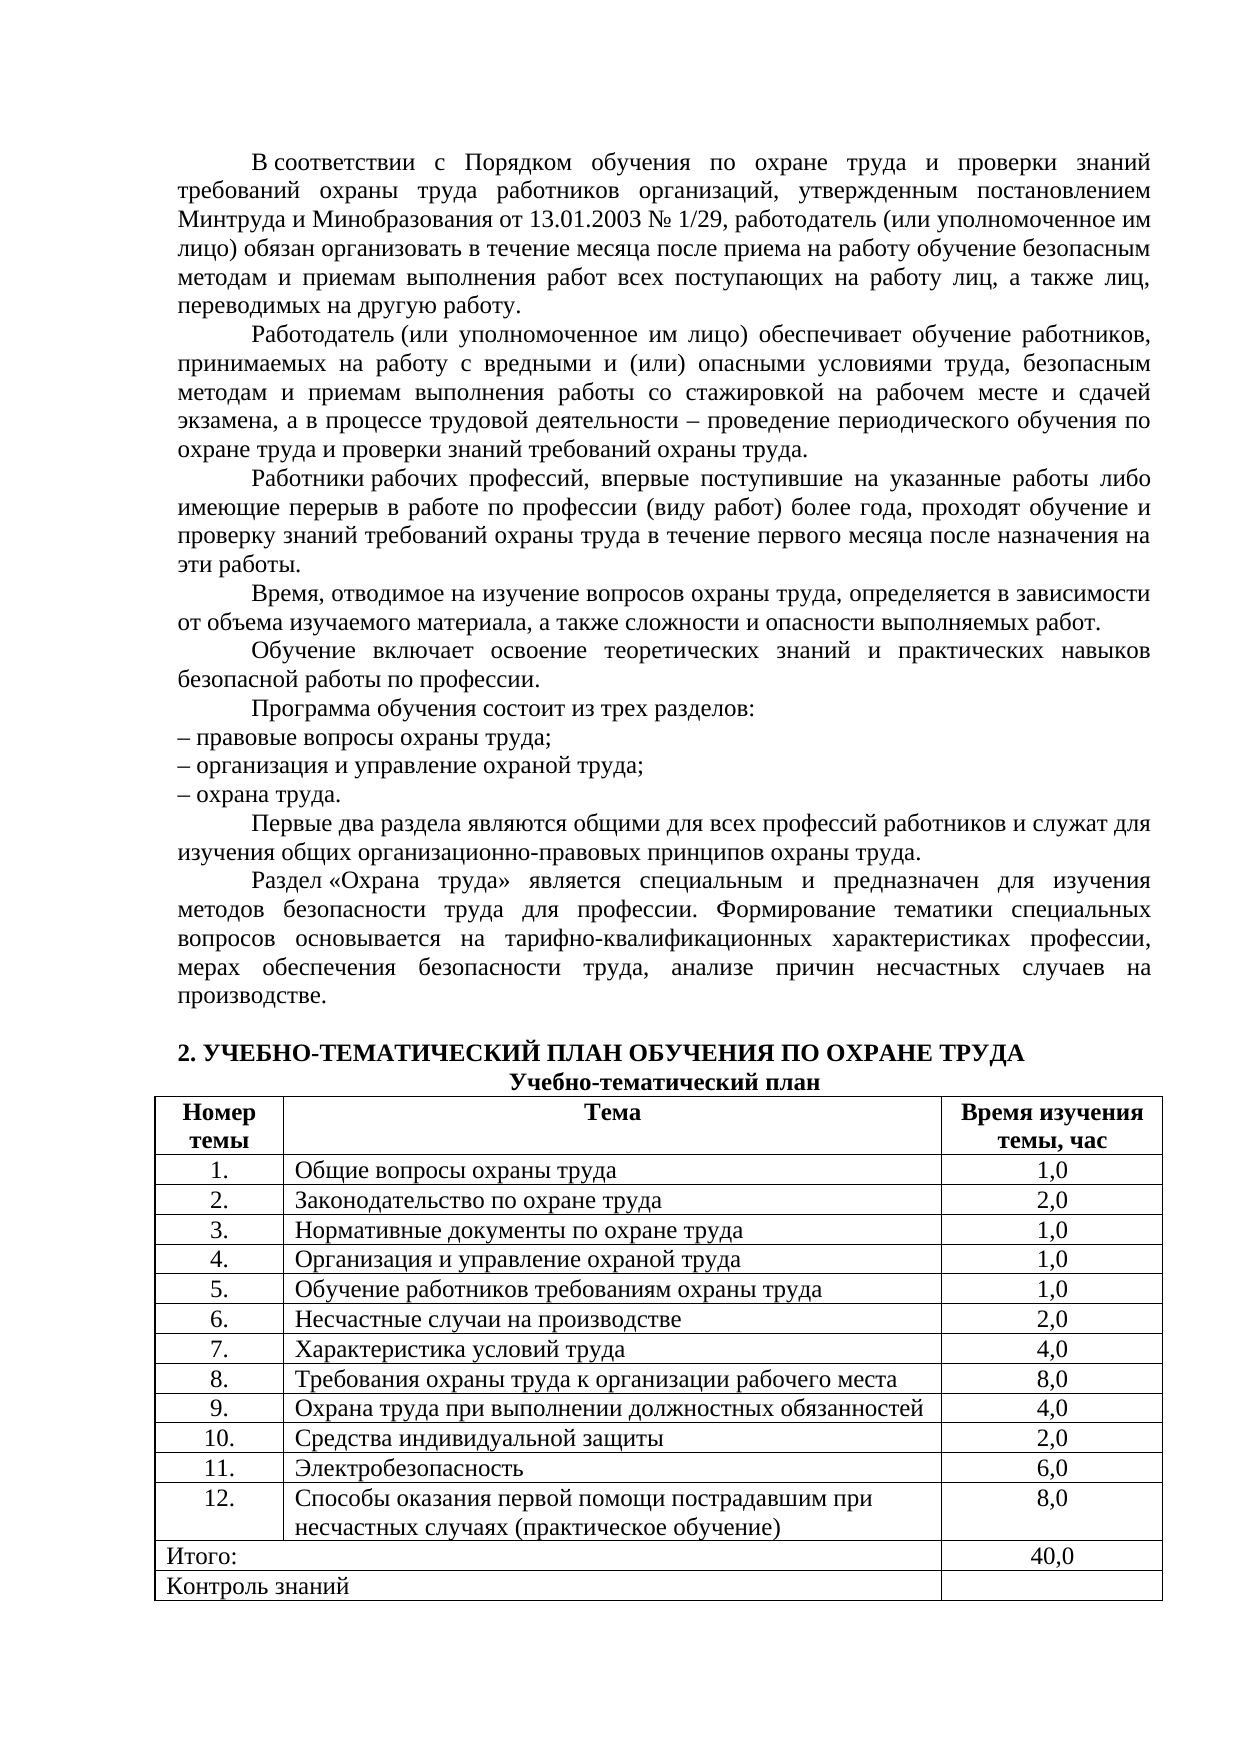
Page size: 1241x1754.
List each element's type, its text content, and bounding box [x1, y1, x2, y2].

table_header Время изучения темы, час [942, 1097, 1162, 1154]
table_cell 5. [156, 1274, 283, 1303]
text Программа обучения состоит из трех разделов: [177, 693, 1152, 722]
table_cell Несчастные случаи на производстве [284, 1304, 941, 1333]
table_cell 3. [156, 1215, 283, 1243]
table_cell 11. [156, 1453, 283, 1482]
text Учебно-тематический план [177, 1067, 1152, 1096]
text В соответствии с Порядком обучения по охране труда и проверки знаний требований охраны труда работников организаций, утвержденным постановлением Минтруда и Минобразования от 13.01.2003 № 1/29, работодатель (или уполномоченное им лицо) обязан организовать в течение месяца после приема на работу обучение безопасным методам и приемам выполнения работ всех поступающих на работу лиц, а также лиц, переводимых на другую работу. [177, 147, 1152, 319]
table_cell Характеристика условий труда [284, 1334, 941, 1363]
table_cell Охрана труда при выполнении должностных обязанностей [284, 1394, 941, 1422]
table_cell 8,0 [942, 1364, 1162, 1392]
text – охрана труда. [177, 779, 1152, 808]
table_cell Средства индивидуальной защиты [284, 1423, 941, 1452]
table_cell Организация и управление охраной труда [284, 1245, 941, 1273]
table_cell 2. [156, 1185, 283, 1214]
table_cell Контроль знаний [156, 1571, 941, 1600]
text Обучение включает освоение теоретических знаний и практических навыков безопасной работы по профессии. [177, 636, 1152, 693]
table_cell 4. [156, 1245, 283, 1273]
table_cell 2,0 [942, 1185, 1162, 1214]
table_cell 4,0 [942, 1394, 1162, 1422]
table_cell 8. [156, 1364, 283, 1392]
table_cell Способы оказания первой помощи пострадавшим при несчастных случаях (практическое обучение) [284, 1483, 941, 1540]
table_header Тема [284, 1097, 941, 1154]
table_cell 2,0 [942, 1304, 1162, 1333]
text Первые два раздела являются общими для всех профессий работников и служат для изучения общих организационно-правовых принципов охраны труда. [177, 808, 1152, 866]
table_cell Законодательство по охране труда [284, 1185, 941, 1214]
text Раздел «Охрана труда» является специальным и предназначен для изучения методов безопасности труда для профессии. Формирование тематики специальных вопросов основывается на тарифно-квалификационных характеристиках профессии, мерах обеспечения безопасности труда, анализе причин несчастных случаев на производстве. [177, 866, 1152, 1009]
table_cell [942, 1571, 1162, 1600]
table_cell 40,0 [942, 1541, 1162, 1570]
table_cell 2,0 [942, 1423, 1162, 1452]
table_cell 4,0 [942, 1334, 1162, 1363]
table_cell Электробезопасность [284, 1453, 941, 1482]
table_cell 6. [156, 1304, 283, 1333]
text 2. УЧЕБНО-ТЕМАТИЧЕСКИЙ ПЛАН ОБУЧЕНИЯ ПО ОХРАНЕ ТРУДА [177, 1038, 1152, 1067]
table_cell 1. [156, 1155, 283, 1184]
table_cell 8,0 [942, 1483, 1162, 1540]
table_cell 10. [156, 1423, 283, 1452]
table_cell Требования охраны труда к организации рабочего места [284, 1364, 941, 1392]
text Работодатель (или уполномоченное им лицо) обеспечивает обучение работников, принимаемых на работу с вредными и (или) опасными условиями труда, безопасным методам и приемам выполнения работы со стажировкой на рабочем месте и сдачей экзамена, а в процессе трудовой деятельности – проведение периодического обучения по охране труда и проверки знаний требований охраны труда. [177, 319, 1152, 463]
table_cell 1,0 [942, 1155, 1162, 1184]
table_cell 1,0 [942, 1274, 1162, 1303]
table_header Номер темы [156, 1097, 283, 1154]
table_cell Обучение работников требованиям охраны труда [284, 1274, 941, 1303]
table_cell 6,0 [942, 1453, 1162, 1482]
table_cell Нормативные документы по охране труда [284, 1215, 941, 1243]
text – организация и управление охраной труда; [177, 751, 1152, 779]
table_cell 7. [156, 1334, 283, 1363]
table_cell Итого: [156, 1541, 941, 1570]
table_cell Общие вопросы охраны труда [284, 1155, 941, 1184]
table_cell 1,0 [942, 1215, 1162, 1243]
text Время, отводимое на изучение вопросов охраны труда, определяется в зависимости от объема изучаемого материала, а также сложности и опасности выполняемых работ. [177, 578, 1152, 636]
table_cell 12. [156, 1483, 283, 1540]
text – правовые вопросы охраны труда; [177, 722, 1152, 751]
table_cell 9. [156, 1394, 283, 1422]
table_cell 1,0 [942, 1245, 1162, 1273]
text Работники рабочих профессий, впервые поступившие на указанные работы либо имеющие перерыв в работе по профессии (виду работ) более года, проходят обучение и проверку знаний требований охраны труда в течение первого месяца после назначения на эти работы. [177, 463, 1152, 578]
